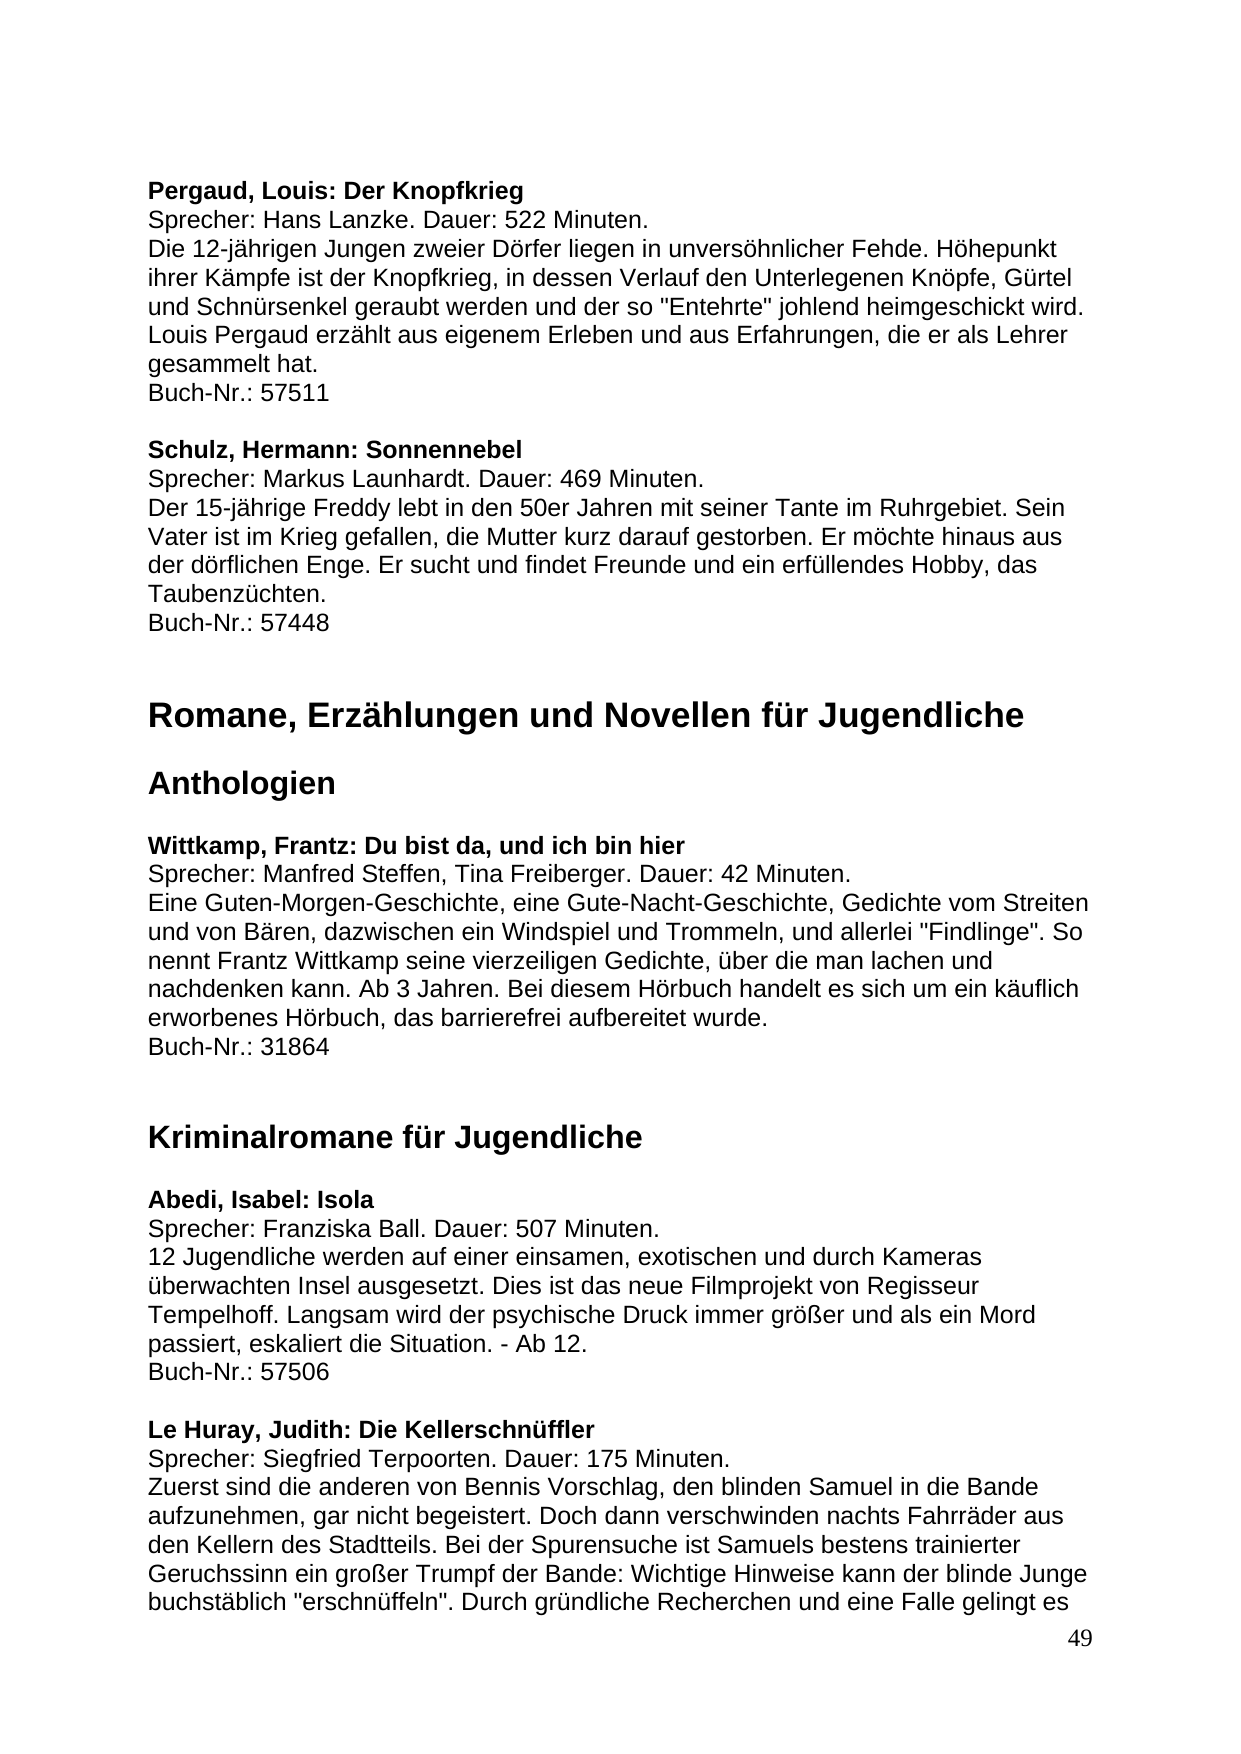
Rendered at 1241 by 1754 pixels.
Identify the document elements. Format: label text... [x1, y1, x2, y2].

text Le Huray, Judith: Die Kellerschnüffler [148, 1386, 1093, 1444]
subtitle Anthologien [148, 764, 1093, 801]
text Schulz, Hermann: Sonnennebel [148, 406, 1093, 464]
text Sprecher: Franziska Ball. Dauer: 507 Minuten. 12 Jugendliche werden auf einer einsamen, exotischen und durch Kameras überwachten Insel ausgesetzt. Dies ist das neue Filmprojekt von Regisseur Tempelhoff. Langsam wird der psychische Druck immer größer und als ein Mord passiert, eskaliert die Situation. - Ab 12. Buch-Nr.: 57506 [148, 1213, 1093, 1386]
text Abedi, Isabel: Isola [148, 1185, 1093, 1213]
text Wittkamp, Frantz: Du bist da, und ich bin hier [148, 831, 1093, 859]
text Sprecher: Manfred Steffen, Tina Freiberger. Dauer: 42 Minuten. Eine Guten-Morgen-Geschichte, eine Gute-Nacht-Geschichte, Gedichte vom Streiten und von Bären, dazwischen ein Windspiel und Trommeln, und allerlei "Findlinge". So nennt Frantz Wittkamp seine vierzeiligen Gedichte, über die man lachen und nachdenken kann. Ab 3 Jahren. Bei diesem Hörbuch handelt es sich um ein käuflich erworbenes Hörbuch, das barrierefrei aufbereitet wurde. Buch-Nr.: 31864 [148, 859, 1093, 1061]
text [148, 1444, 1093, 1616]
subtitle Kriminalromane für Jugendliche [148, 1118, 1093, 1156]
text Sprecher: Hans Lanzke. Dauer: 522 Minuten. Die 12-jährigen Jungen zweier Dörfer liegen in unversöhnlicher Fehde. Höhepunkt ihrer Kämpfe ist der Knopfkrieg, in dessen Verlauf den Unterlegenen Knöpfe, Gürtel und Schnürsenkel geraubt werden und der so "Entehrte" johlend heimgeschickt wird. Louis Pergaud erzählt aus eigenem Erleben und aus Erfahrungen, die er als Lehrer gesammelt hat. Buch-Nr.: 57511 [148, 205, 1093, 406]
text Pergaud, Louis: Der Knopfkrieg [148, 148, 1093, 205]
text Sprecher: Markus Launhardt. Dauer: 469 Minuten. Der 15-jährige Freddy lebt in den 50er Jahren mit seiner Tante im Ruhrgebiet. Sein Vater ist im Krieg gefallen, die Mutter kurz darauf gestorben. Er möchte hinaus aus der dörflichen Enge. Er sucht und findet Freunde und ein erfüllendes Hobby, das Taubenzüchten. Buch-Nr.: 57448 [148, 464, 1093, 637]
subtitle Romane, Erzählungen und Novellen für Jugendliche [148, 694, 1093, 735]
